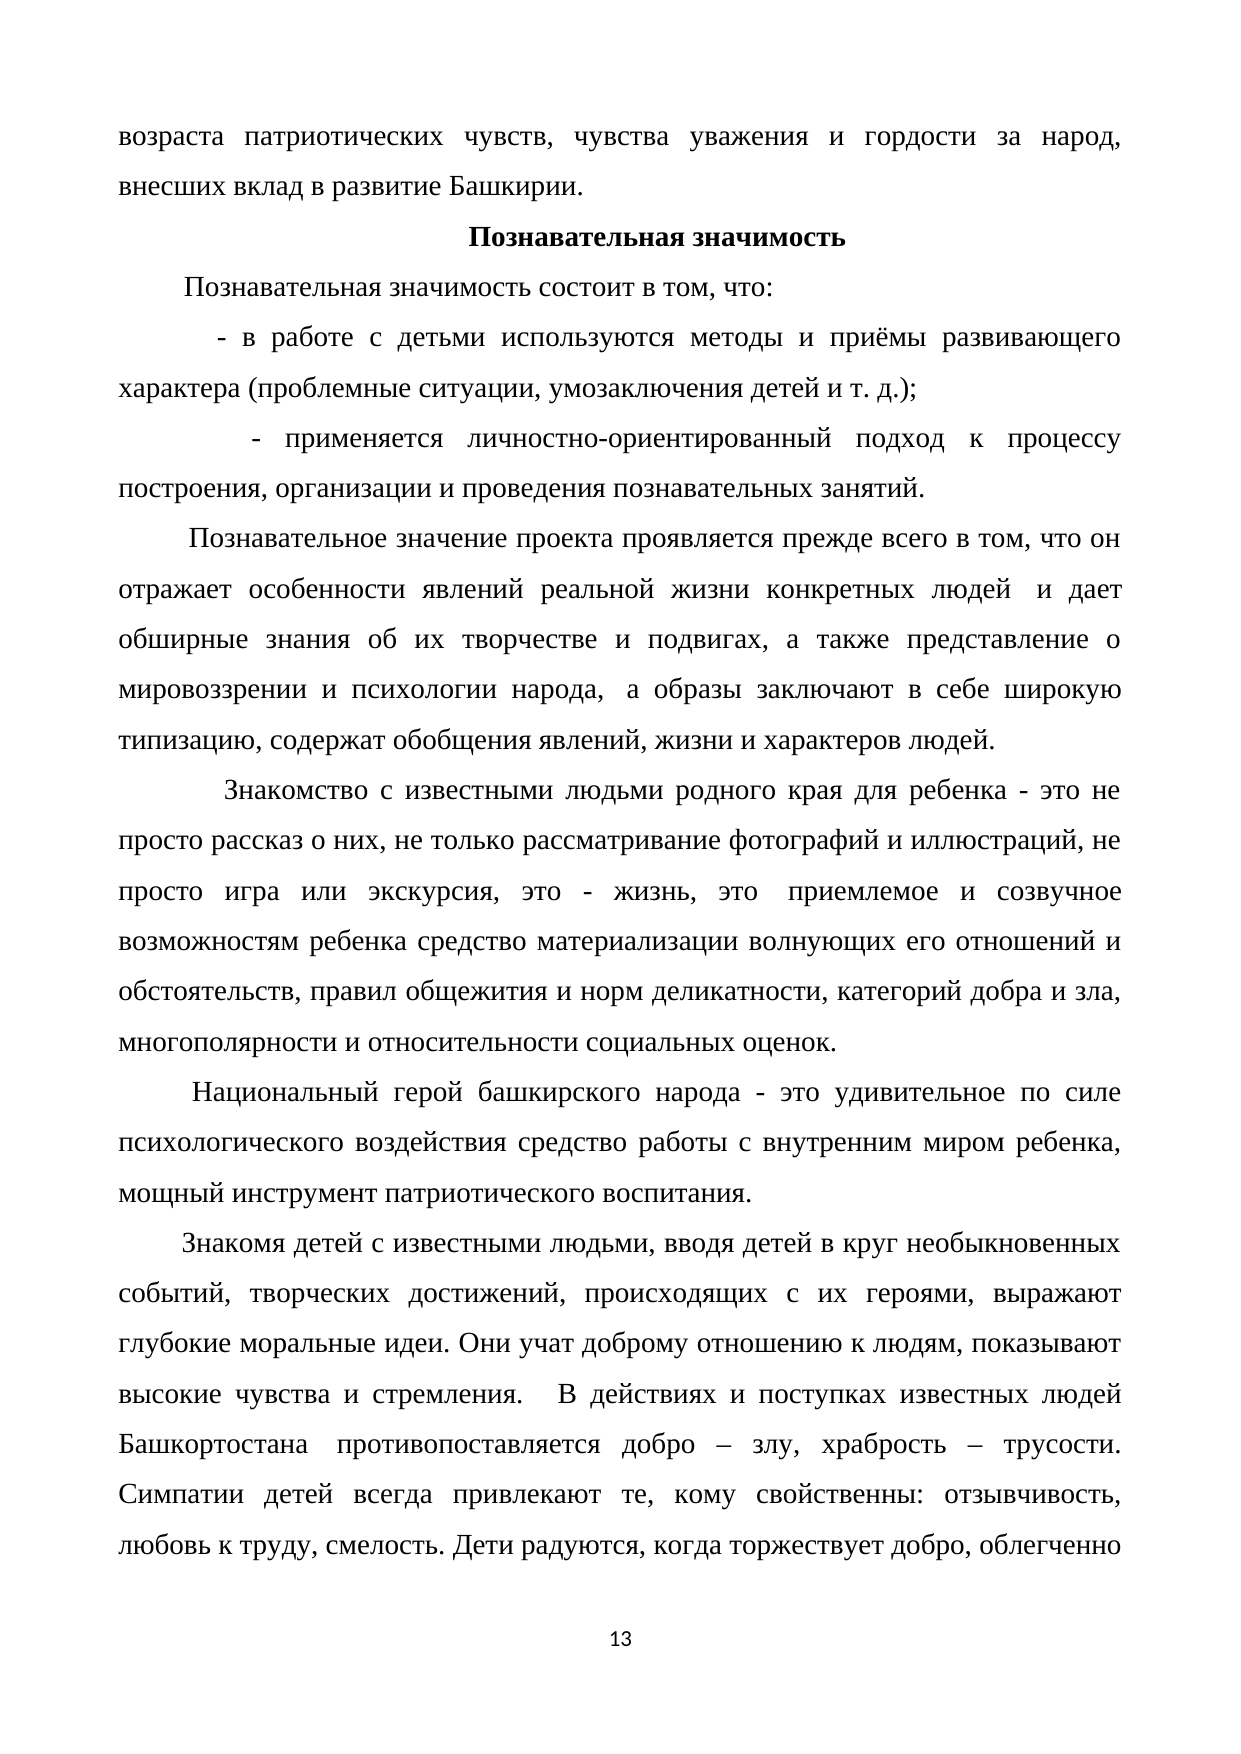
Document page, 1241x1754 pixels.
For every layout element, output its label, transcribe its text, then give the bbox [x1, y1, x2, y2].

text Познавательная значимость [118, 219, 1122, 252]
text Знакомство с известными людьми родного края для ребенка - это не просто рассказ о них, не только рассматривание фотографий и иллюстраций, не просто игра или экскурсия, это - жизнь, это приемлемое и созвучное возможностям ребенка средство материализации волнующих его отношений и обстоятельств, правил общежития и норм деликатности, категорий добра и зла, многополярности и относительности социальных оценок. [118, 772, 1122, 1057]
text - в работе с детьми используются методы и приёмы развивающего характера (проблемные ситуации, умозаключения детей и т. д.); [118, 319, 1122, 403]
text Национальный герой башкирского народа - это удивительное по силе психологического воздействия средство работы с внутренним миром ребенка, мощный инструмент патриотического воспитания. [118, 1074, 1122, 1208]
text Познавательное значение проекта проявляется прежде всего в том, что он отражает особенности явлений реальной жизни конкретных людей и дает обширные знания об их творчестве и подвигах, а также представление о мировоззрении и психологии народа, а образы заключают в себе широкую типизацию, содержат обобщения явлений, жизни и характеров людей. [118, 521, 1122, 755]
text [118, 1225, 1122, 1560]
text Познавательная значимость состоит в том, что: [118, 269, 1122, 303]
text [118, 118, 1122, 202]
text - применяется личностно-ориентированный подход к процессу построения, организации и проведения познавательных занятий. [118, 420, 1122, 504]
